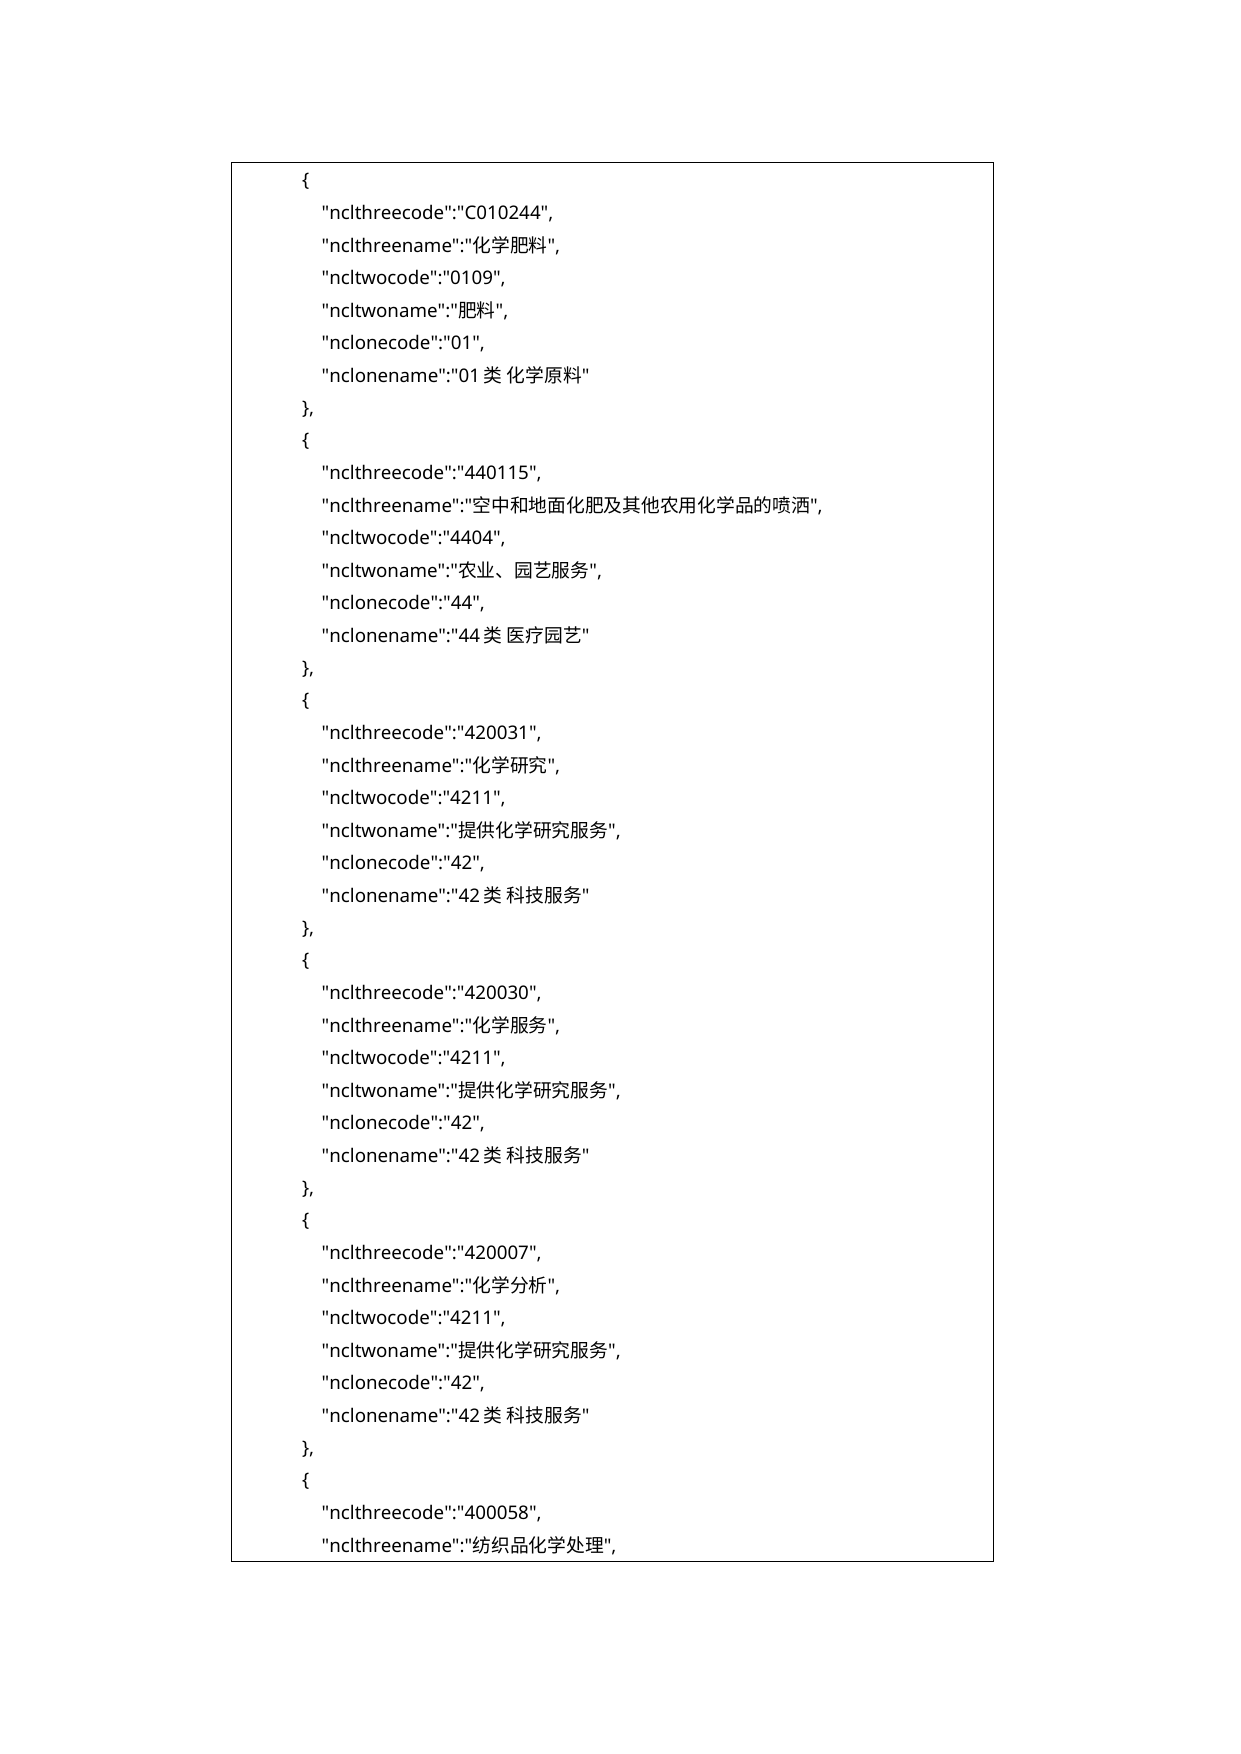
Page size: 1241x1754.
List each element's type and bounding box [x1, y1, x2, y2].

table_header [232, 163, 993, 1561]
